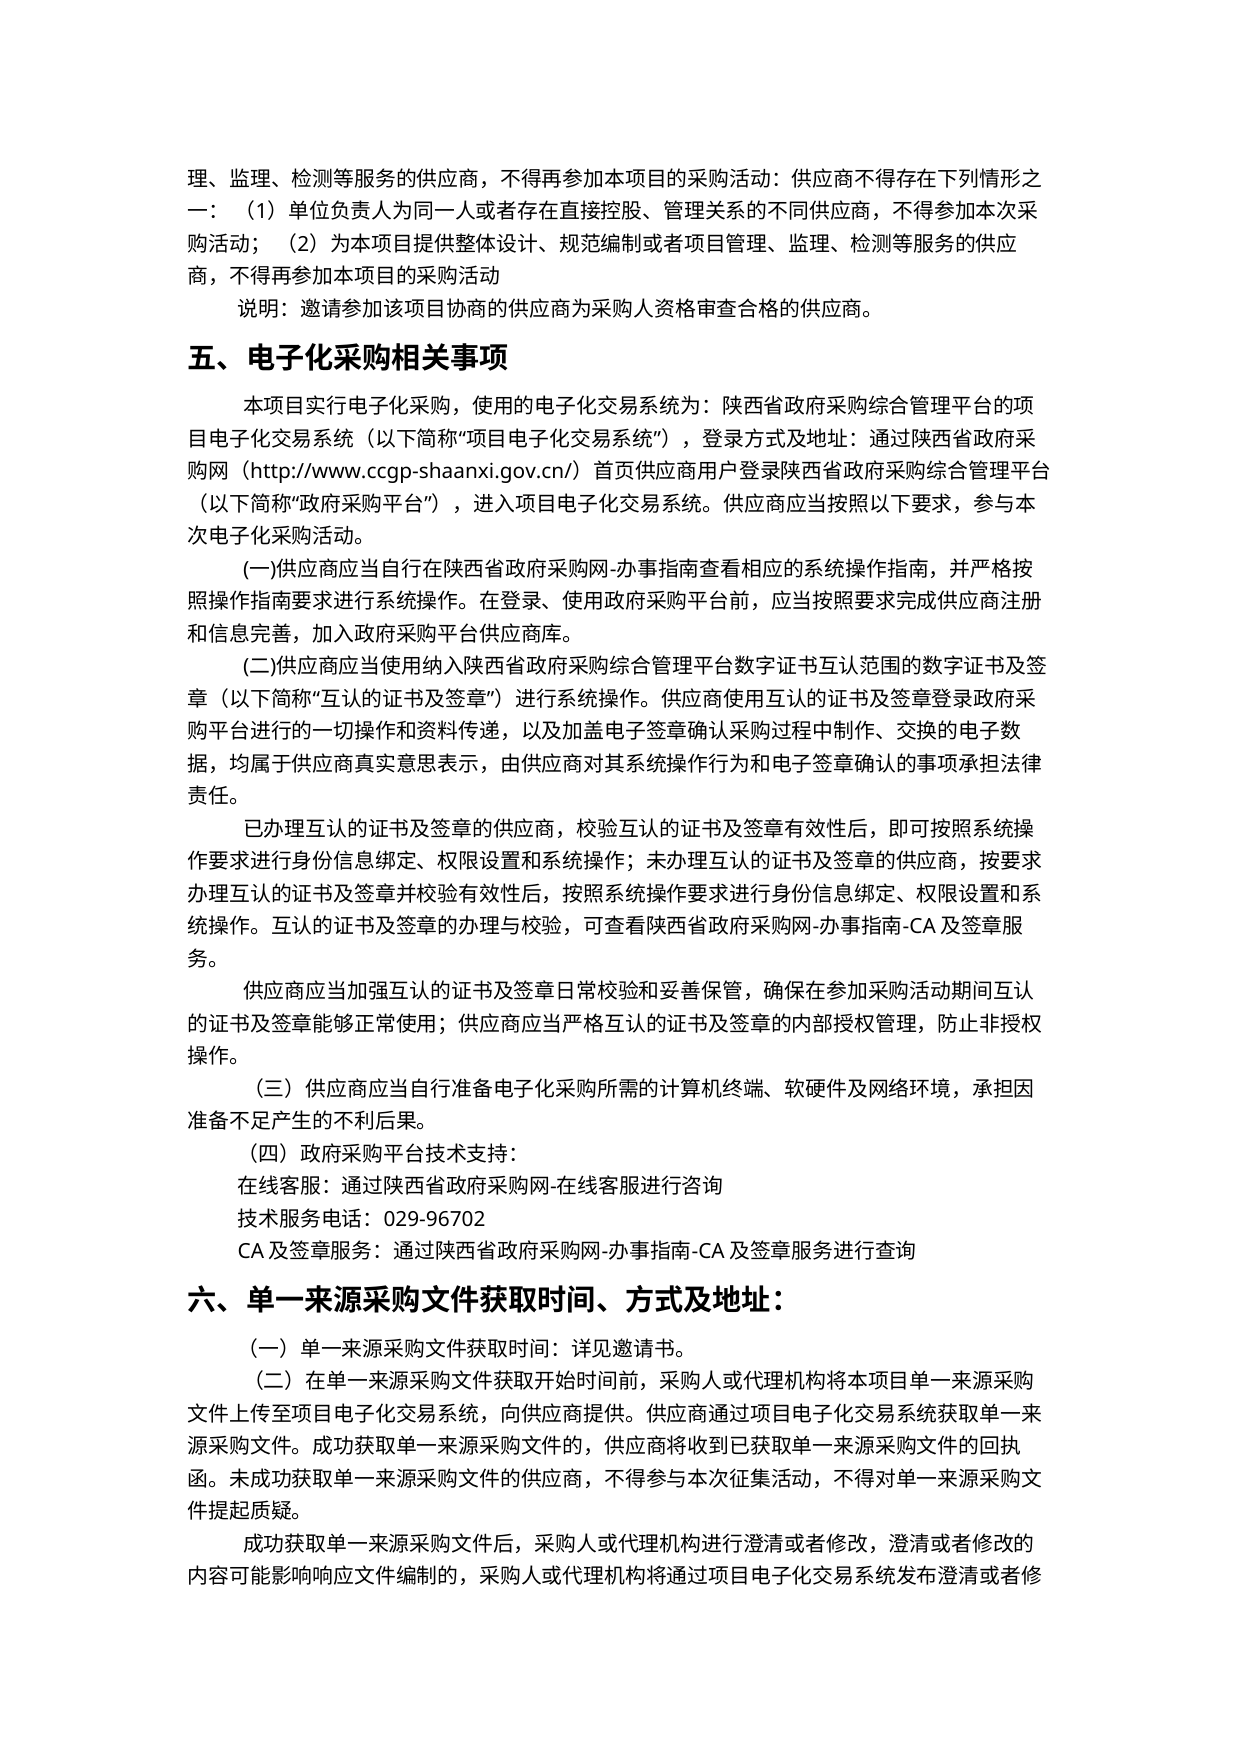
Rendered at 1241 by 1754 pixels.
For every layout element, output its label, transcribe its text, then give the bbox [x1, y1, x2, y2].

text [187, 162, 1053, 292]
text (二)供应商应当使用纳入陕西省政府采购综合管理平台数字证书互认范围的数字证书及签章（以下简称“互认的证书及签章”）进行系统操作。供应商使用互认的证书及签章登录政府采购平台进行的一切操作和资料传递，以及加盖电子签章确认采购过程中制作、交换的电子数据，均属于供应商真实意思表示，由供应商对其系统操作行为和电子签章确认的事项承担法律责任。 [187, 649, 1053, 812]
text CA及签章服务：通过陕西省政府采购网-办事指南-CA及签章服务进行查询 [187, 1234, 1053, 1267]
text 在线客服：通过陕西省政府采购网-在线客服进行咨询 [187, 1169, 1053, 1202]
text 技术服务电话：029-96702 [187, 1202, 1053, 1234]
text 已办理互认的证书及签章的供应商，校验互认的证书及签章有效性后，即可按照系统操作要求进行身份信息绑定、权限设置和系统操作；未办理互认的证书及签章的供应商，按要求办理互认的证书及签章并校验有效性后，按照系统操作要求进行身份信息绑定、权限设置和系统操作。互认的证书及签章的办理与校验，可查看陕西省政府采购网-办事指南-CA及签章服务。 [187, 812, 1053, 974]
text 六、单一来源采购文件获取时间、方式及地址： [187, 1267, 1053, 1332]
text （三）供应商应当自行准备电子化采购所需的计算机终端、软硬件及网络环境，承担因准备不足产生的不利后果。 [187, 1072, 1053, 1137]
text 供应商应当加强互认的证书及签章日常校验和妥善保管，确保在参加采购活动期间互认的证书及签章能够正常使用；供应商应当严格互认的证书及签章的内部授权管理，防止非授权操作。 [187, 974, 1053, 1072]
text 本项目实行电子化采购，使用的电子化交易系统为：陕西省政府采购综合管理平台的项目电子化交易系统（以下简称“项目电子化交易系统”），登录方式及地址：通过陕西省政府采购网（http://www.ccgp-shaanxi.gov.cn/）首页供应商用户登录陕西省政府采购综合管理平台（以下简称“政府采购平台”），进入项目电子化交易系统。供应商应当按照以下要求，参与本次电子化采购活动。 [187, 389, 1053, 552]
text （一）单一来源采购文件获取时间：详见邀请书。 [187, 1332, 1053, 1364]
text （二）在单一来源采购文件获取开始时间前，采购人或代理机构将本项目单一来源采购文件上传至项目电子化交易系统，向供应商提供。供应商通过项目电子化交易系统获取单一来源采购文件。成功获取单一来源采购文件的，供应商将收到已获取单一来源采购文件的回执函。未成功获取单一来源采购文件的供应商，不得参与本次征集活动，不得对单一来源采购文件提起质疑。 [187, 1364, 1053, 1527]
text (一)供应商应当自行在陕西省政府采购网-办事指南查看相应的系统操作指南，并严格按照操作指南要求进行系统操作。在登录、使用政府采购平台前，应当按照要求完成供应商注册和信息完善，加入政府采购平台供应商库。 [187, 552, 1053, 649]
text （四）政府采购平台技术支持： [187, 1137, 1053, 1169]
text 五、电子化采购相关事项 [187, 324, 1053, 389]
text 说明：邀请参加该项目协商的供应商为采购人资格审查合格的供应商。 [187, 292, 1053, 324]
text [187, 1527, 1053, 1592]
